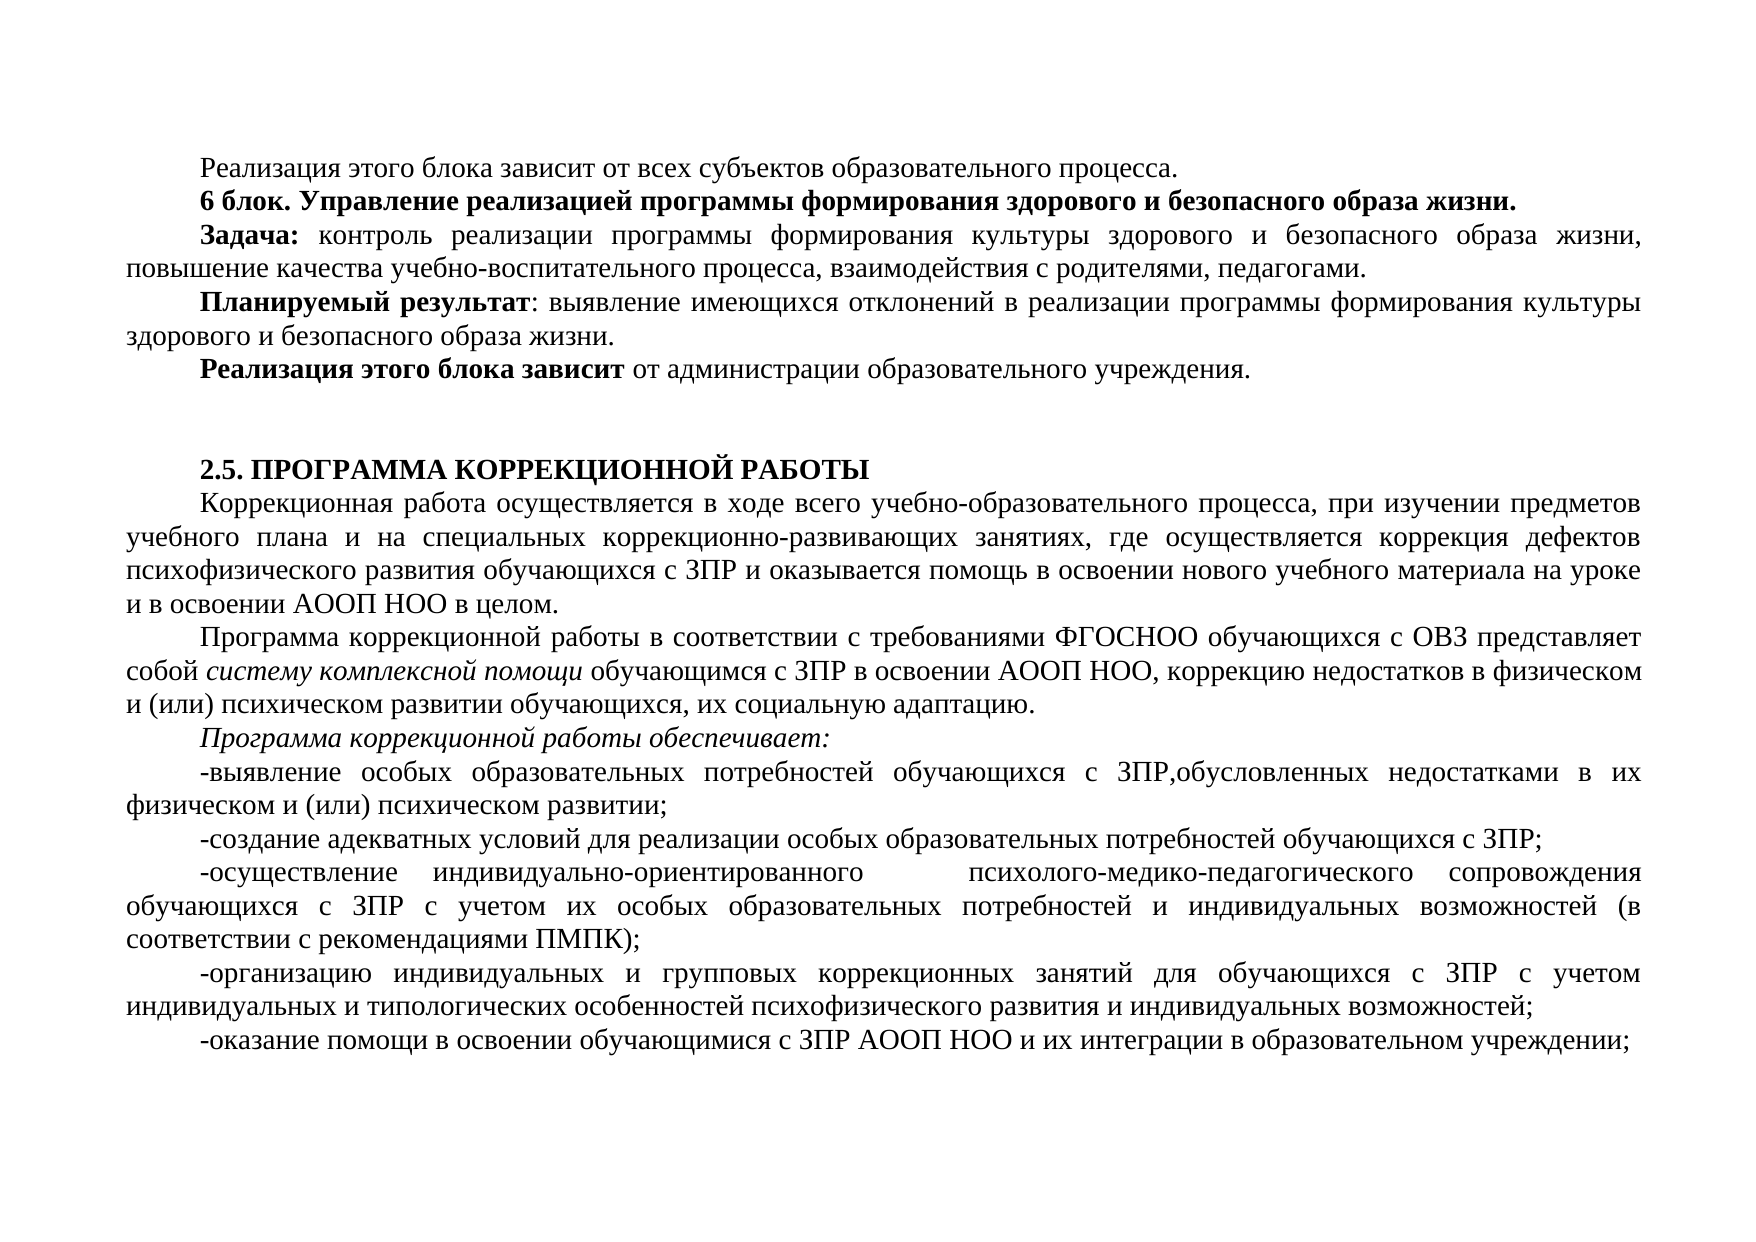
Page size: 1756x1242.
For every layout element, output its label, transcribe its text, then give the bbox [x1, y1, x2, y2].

text Планируемый результат: выявление имеющихся отклонений в реализации программы формирования культуры здорового и безопасного образа жизни. [126, 284, 1643, 351]
text -оказание помощи в освоении обучающимися с ЗПР АООП НОО и их интеграции в образовательном учреждении; [126, 1022, 1643, 1056]
text Программа коррекционной работы в соответствии с требованиями ФГОСНОО обучающихся с ОВЗ представляет собой систему комплексной помощи обучающимся с ЗПР в освоении АООП НОО, коррекцию недостатков в физическом и (или) психическом развитии обучающихся, их социальную адаптацию. [126, 619, 1643, 720]
text 6 блок. Управление реализацией программы формирования здорового и безопасного образа жизни. [126, 183, 1643, 217]
text Реализация этого блока зависит от всех субъектов образовательного процесса. [126, 150, 1643, 183]
text Задача: контроль реализации программы формирования культуры здорового и безопасного образа жизни, повышение качества учебно-воспитательного процесса, взаимодействия с родителями, педагогами. [126, 217, 1643, 284]
text Программа коррекционной работы обеспечивает: [126, 720, 1643, 754]
text Реализация этого блока зависит от администрации образовательного учреждения. [126, 351, 1643, 385]
text -осуществление индивидуально-ориентированного психолого-медико-педагогического сопровождения обучающихся с ЗПР с учетом их особых образовательных потребностей и индивидуальных возможностей (в соответствии с рекомендациями ПМПК); [126, 854, 1643, 955]
text -выявление особых образовательных потребностей обучающихся с ЗПР,обусловленных недостатками в их физическом и (или) психическом развитии; [126, 754, 1643, 821]
text -организацию индивидуальных и групповых коррекционных занятий для обучающихся с ЗПР с учетом индивидуальных и типологических особенностей психофизического развития и индивидуальных возможностей; [126, 955, 1643, 1022]
text 2.5. ПРОГРАММА КОРРЕКЦИОННОЙ РАБОТЫ [126, 452, 1643, 485]
text Коррекционная работа осуществляется в ходе всего учебно-образовательного процесса, при изучении предметов учебного плана и на специальных коррекционно-развивающих занятиях, где осуществляется коррекция дефектов психофизического развития обучающихся с ЗПР и оказывается помощь в освоении нового учебного материала на уроке и в освоении АООП НОО в целом. [126, 485, 1643, 619]
text -создание адекватных условий для реализации особых образовательных потребностей обучающихся с ЗПР; [126, 821, 1643, 854]
